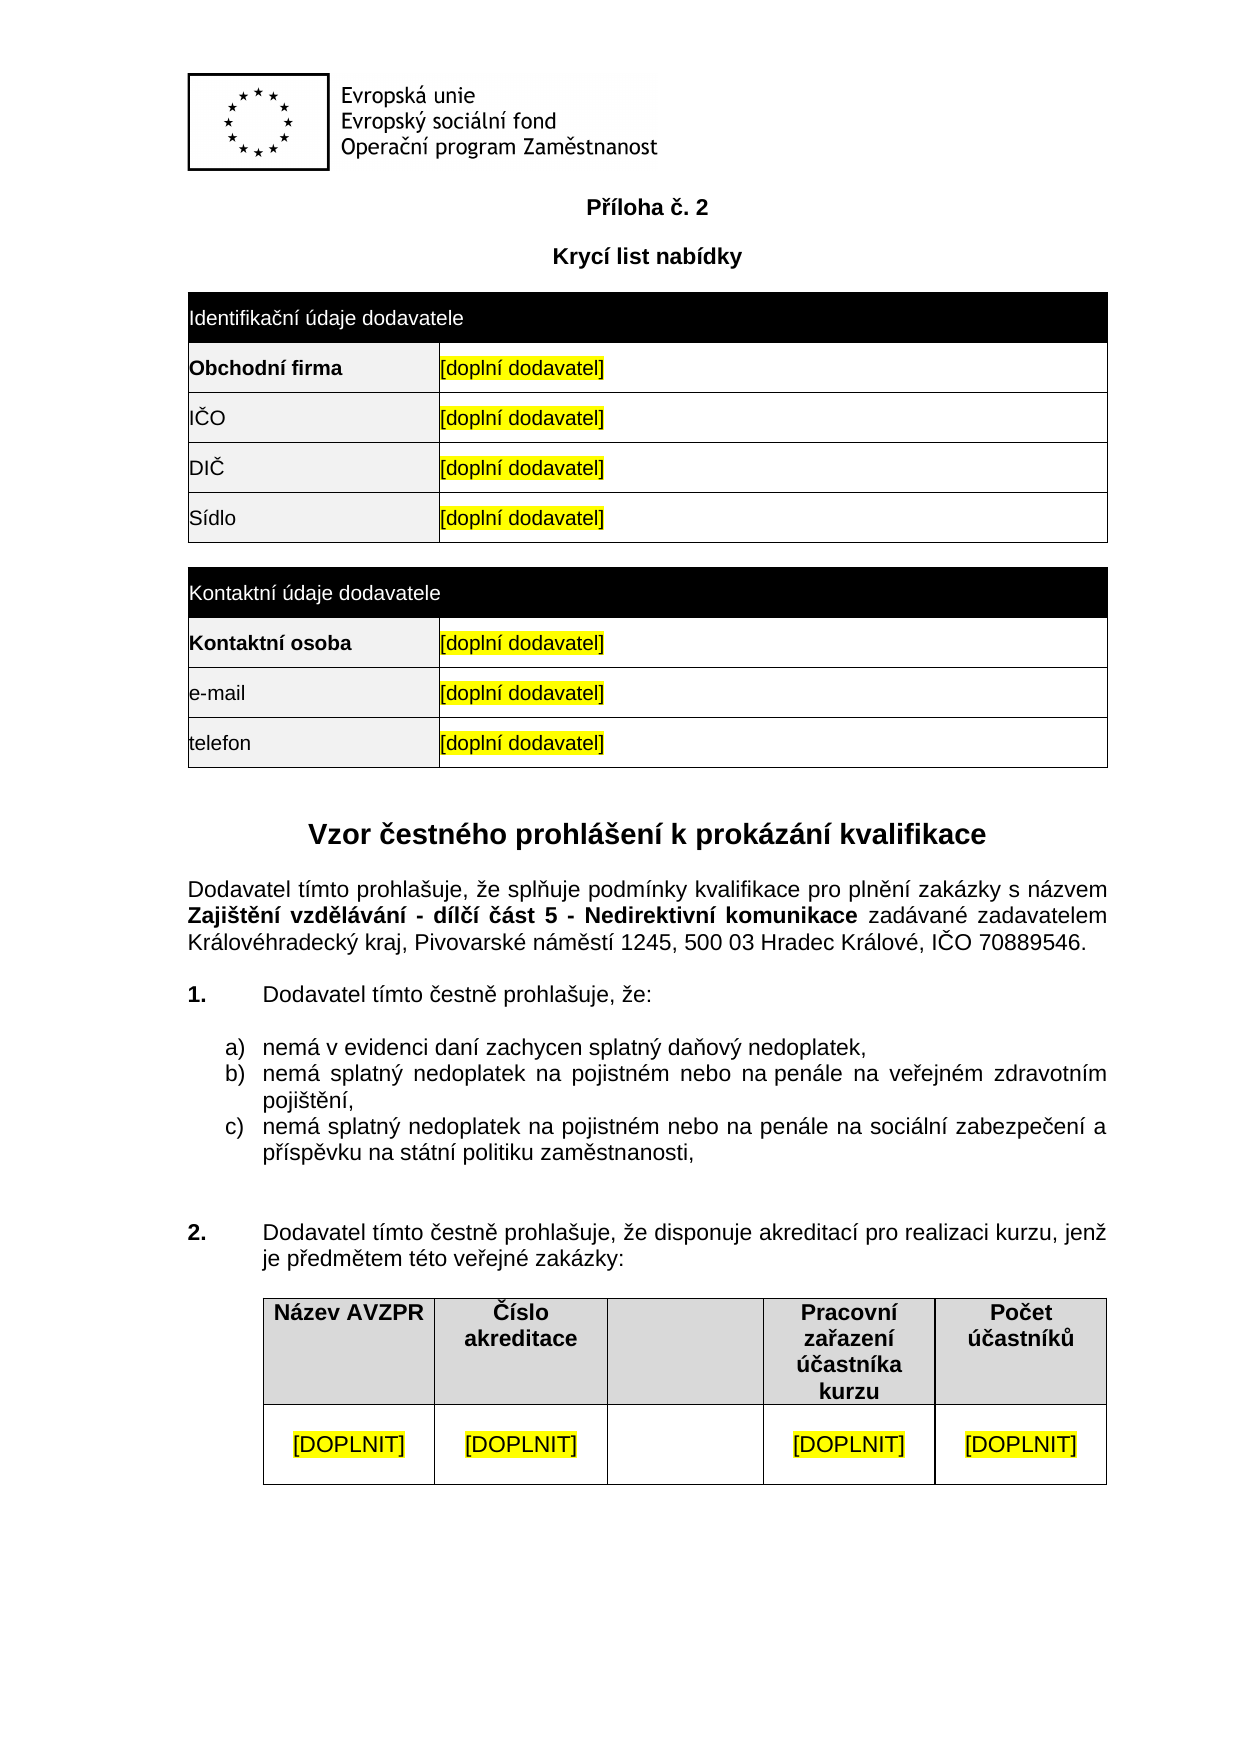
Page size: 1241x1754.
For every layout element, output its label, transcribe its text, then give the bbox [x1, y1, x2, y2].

list Dodavatel tímto čestně prohlašuje, že: [187, 981, 1107, 1008]
list nemá splatný nedoplatek na pojistném nebo na penále na sociální zabezpečení a příspěvku na státní politiku zaměstnanosti, [225, 1113, 1107, 1166]
table_cell [608, 1405, 763, 1484]
table_cell [DOPLNIT] [435, 1405, 607, 1484]
table_header Číslo akreditace [435, 1299, 607, 1404]
table_cell [doplní dodavatel] [440, 343, 1107, 392]
table_cell [DOPLNIT] [936, 1405, 1106, 1484]
table_cell [doplní dodavatel] [440, 618, 1107, 667]
table_header Název AVZPR [264, 1299, 434, 1404]
text Příloha č. 2 [187, 194, 1107, 220]
text Krycí list nabídky [187, 243, 1107, 269]
table_cell [doplní dodavatel] [440, 393, 1107, 442]
table_cell IČO [189, 393, 439, 442]
table_cell [doplní dodavatel] [440, 718, 1107, 767]
picture [187, 73, 658, 171]
table_cell DIČ [189, 443, 439, 492]
table_cell Obchodní firma [189, 343, 439, 392]
text Vzor čestného prohlášení k prokázání kvalifikace [187, 817, 1107, 851]
table_header Počet účastníků [936, 1299, 1106, 1404]
table_cell [doplní dodavatel] [440, 443, 1107, 492]
list nemá v evidenci daní zachycen splatný daňový nedoplatek, [225, 1034, 1107, 1060]
table_header Identifikační údaje dodavatele [189, 293, 1107, 342]
list nemá splatný nedoplatek na pojistném nebo na penále na veřejném zdravotním pojištění, [225, 1060, 1107, 1113]
table_cell e-mail [189, 668, 439, 717]
table_cell [DOPLNIT] [264, 1405, 434, 1484]
table_header Kontaktní údaje dodavatele [189, 568, 1107, 617]
table_cell [doplní dodavatel] [440, 493, 1107, 542]
text Dodavatel tímto prohlašuje, že splňuje podmínky kvalifikace pro plnění zakázky s názvem Zajištění vzdělávání - dílčí část 5 - Nedirektivní komunikace zadávané zadavatelem Královéhradecký kraj, Pivovarské náměstí 1245, 500 03 Hradec Králové, IČO 70889546. [187, 876, 1107, 955]
table_cell Kontaktní osoba [189, 618, 439, 667]
table_header Pracovní zařazení účastníka kurzu [764, 1299, 934, 1404]
table_cell [doplní dodavatel] [440, 668, 1107, 717]
table_header [608, 1299, 763, 1404]
list Dodavatel tímto čestně prohlašuje, že disponuje akreditací pro realizaci kurzu, jenž je předmětem této veřejné zakázky: [187, 1218, 1107, 1271]
table_cell [DOPLNIT] [764, 1405, 934, 1484]
table_cell telefon [189, 718, 439, 767]
table_cell Sídlo [189, 493, 439, 542]
